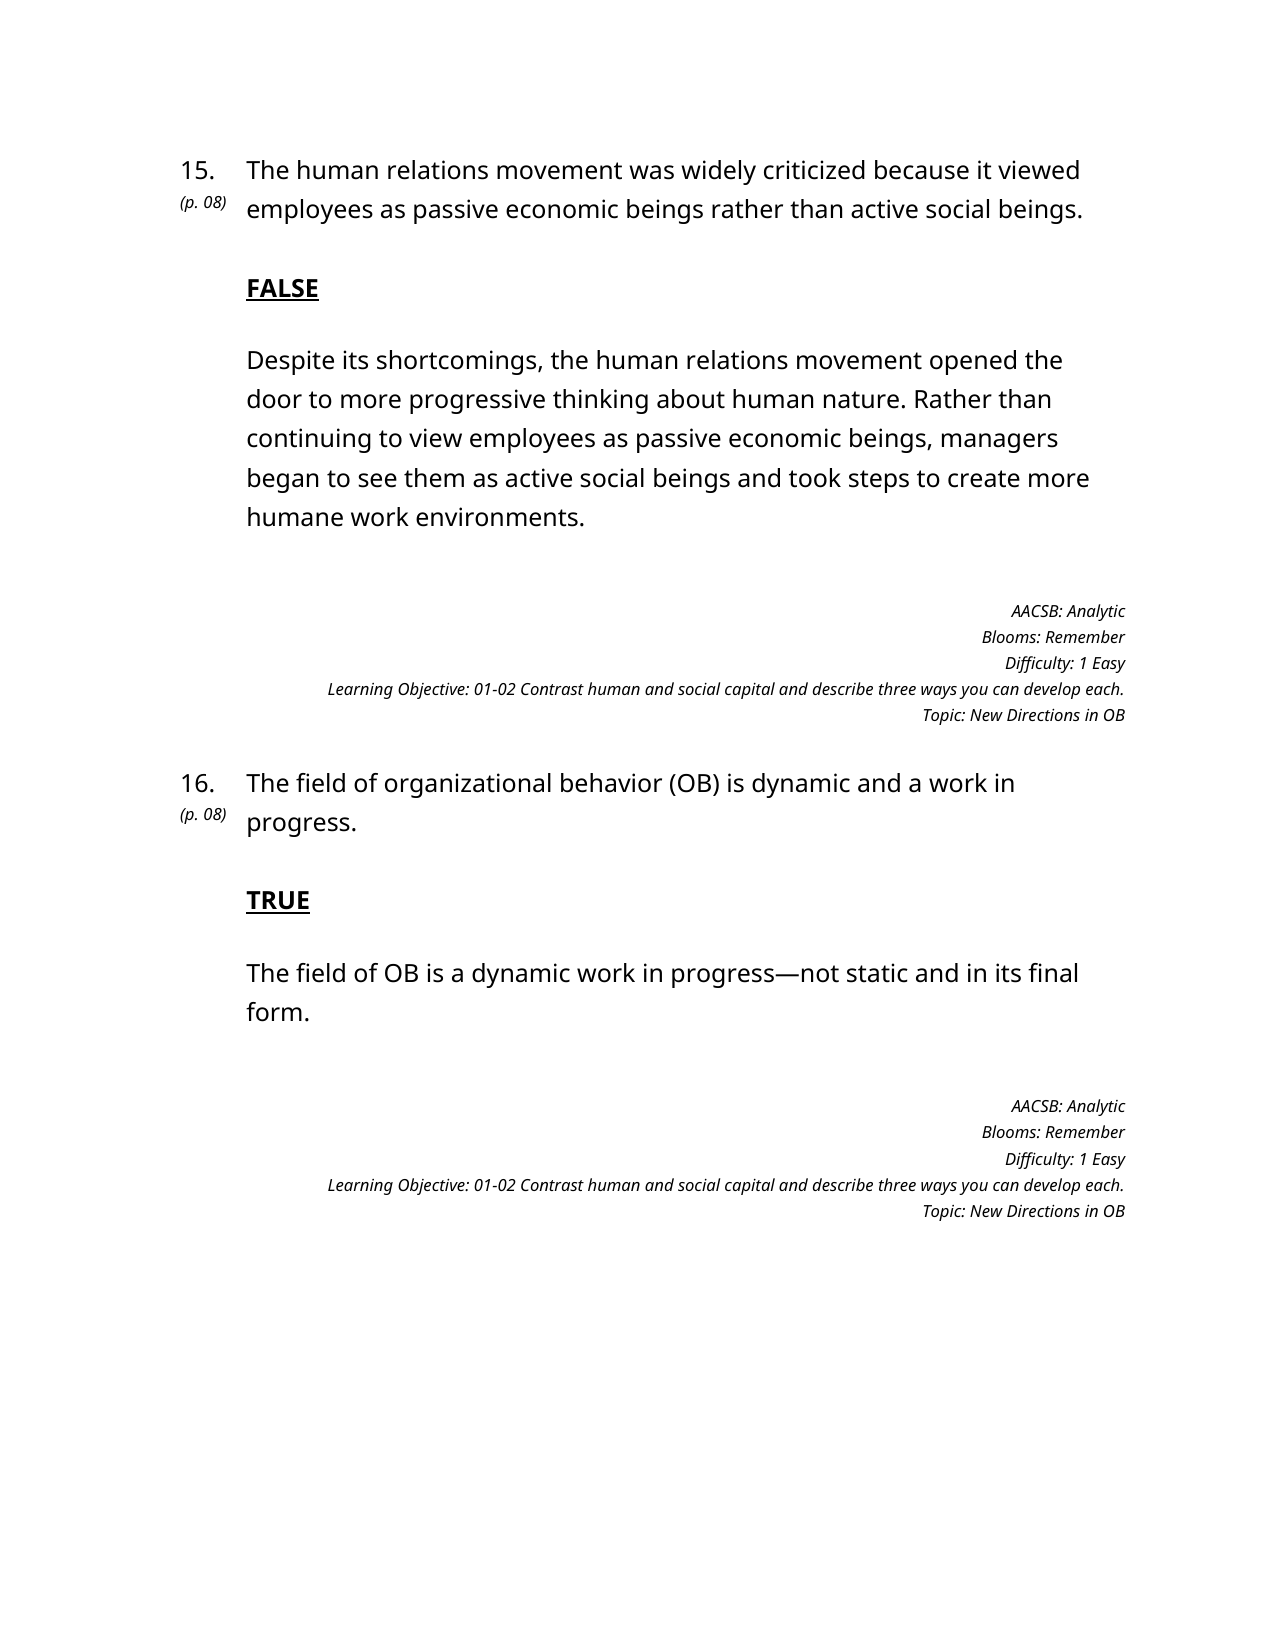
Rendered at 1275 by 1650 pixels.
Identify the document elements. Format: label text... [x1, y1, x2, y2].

table_header The field of organizational behavior (OB) is dynamic and a work in progress. TRUE The field of OB is a dynamic work in progress—not static and in its final form. [246, 766, 1125, 1066]
table_header The human relations movement was widely criticized because it viewed employees as passive economic beings rather than active social beings. FALSE Despite its shortcomings, the human relations movement opened the door to more progressive thinking about human nature. Rather than continuing to view employees as passive economic beings, managers began to see them as active social beings and took steps to create more humane work environments. [246, 153, 1125, 571]
table_header 15. (p. 08) [180, 153, 246, 571]
table_header 16. (p. 08) [180, 766, 246, 1066]
